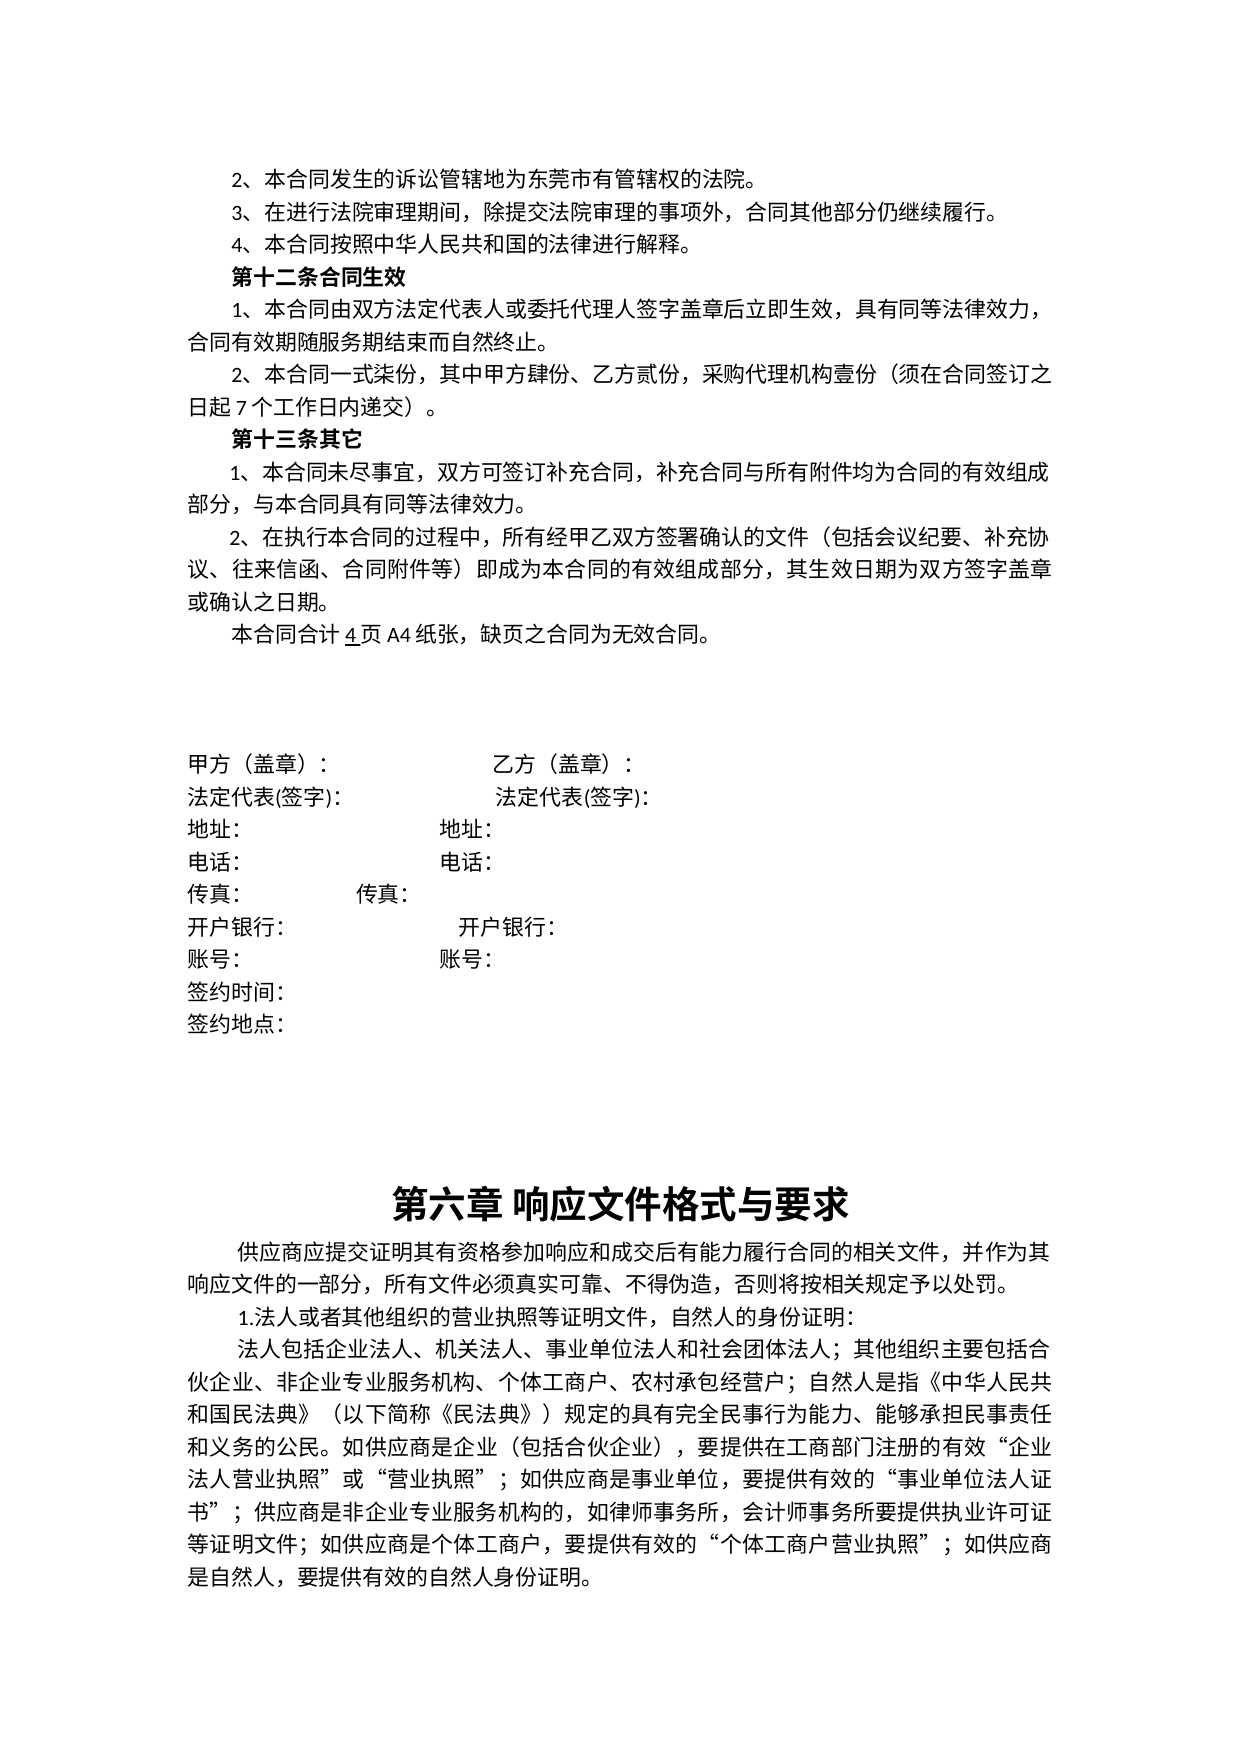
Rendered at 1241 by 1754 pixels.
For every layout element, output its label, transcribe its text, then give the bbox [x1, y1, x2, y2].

text 本合同合计4页A4纸张，缺页之合同为无效合同。 [187, 617, 1053, 649]
text 法定代表(签字)： 法定代表(签字)： [187, 779, 1053, 812]
text 2、在执行本合同的过程中，所有经甲乙双方签署确认的文件（包括会议纪要、补充协议、往来信函、合同附件等）即成为本合同的有效组成部分，其生效日期为双方签字盖章或确认之日期。 [187, 519, 1053, 617]
text 1、本合同未尽事宜，双方可签订补充合同，补充合同与所有附件均为合同的有效组成部分，与本合同具有同等法律效力。 [187, 454, 1053, 519]
text 签约时间： [187, 974, 1053, 1007]
text 法人包括企业法人、机关法人、事业单位法人和社会团体法人；其他组织主要包括合伙企业、非企业专业服务机构、个体工商户、农村承包经营户；自然人是指《中华人民共和国民法典》（以下简称《民法典》）规定的具有完全民事行为能力、能够承担民事责任和义务的公民。如供应商是企业（包括合伙企业），要提供在工商部门注册的有效“企业法人营业执照”或“营业执照”；如供应商是事业单位，要提供有效的“事业单位法人证书”；供应商是非企业专业服务机构的，如律师事务所，会计师事务所要提供执业许可证等证明文件；如供应商是个体工商户，要提供有效的“个体工商户营业执照”；如供应商是自然人，要提供有效的自然人身份证明。 [187, 1332, 1053, 1592]
text 供应商应提交证明其有资格参加响应和成交后有能力履行合同的相关文件，并作为其响应文件的一部分，所有文件必须真实可靠、不得伪造，否则将按相关规定予以处罚。 [187, 1234, 1053, 1299]
text 3、在进行法院审理期间，除提交法院审理的事项外，合同其他部分仍继续履行。 [187, 194, 1053, 227]
text 第六章 响应文件格式与要求 [187, 1169, 1053, 1234]
text 1.法人或者其他组织的营业执照等证明文件，自然人的身份证明： [187, 1299, 1053, 1332]
text 传真： 传真： [187, 877, 1053, 909]
text 地址： 地址： [187, 812, 1053, 844]
text 电话： 电话： [187, 844, 1053, 877]
text 4、本合同按照中华人民共和国的法律进行解释。 [187, 227, 1053, 259]
text 甲方（盖章）： 乙方（盖章）： [187, 747, 1053, 779]
text 账号： 账号： [187, 942, 1053, 974]
text 开户银行： 开户银行： [187, 909, 1053, 942]
text 2、本合同发生的诉讼管辖地为东莞市有管辖权的法院。 [187, 162, 1053, 194]
text 签约地点： [187, 1007, 1053, 1039]
text 第十二条合同生效 [187, 259, 1053, 292]
text 第十三条其它 [187, 422, 1053, 454]
text 1、本合同由双方法定代表人或委托代理人签字盖章后立即生效，具有同等法律效力，合同有效期随服务期结束而自然终止。 [187, 292, 1053, 357]
text 2、本合同一式柒份，其中甲方肆份、乙方贰份，采购代理机构壹份（须在合同签订之日起7个工作日内递交）。 [187, 357, 1053, 422]
